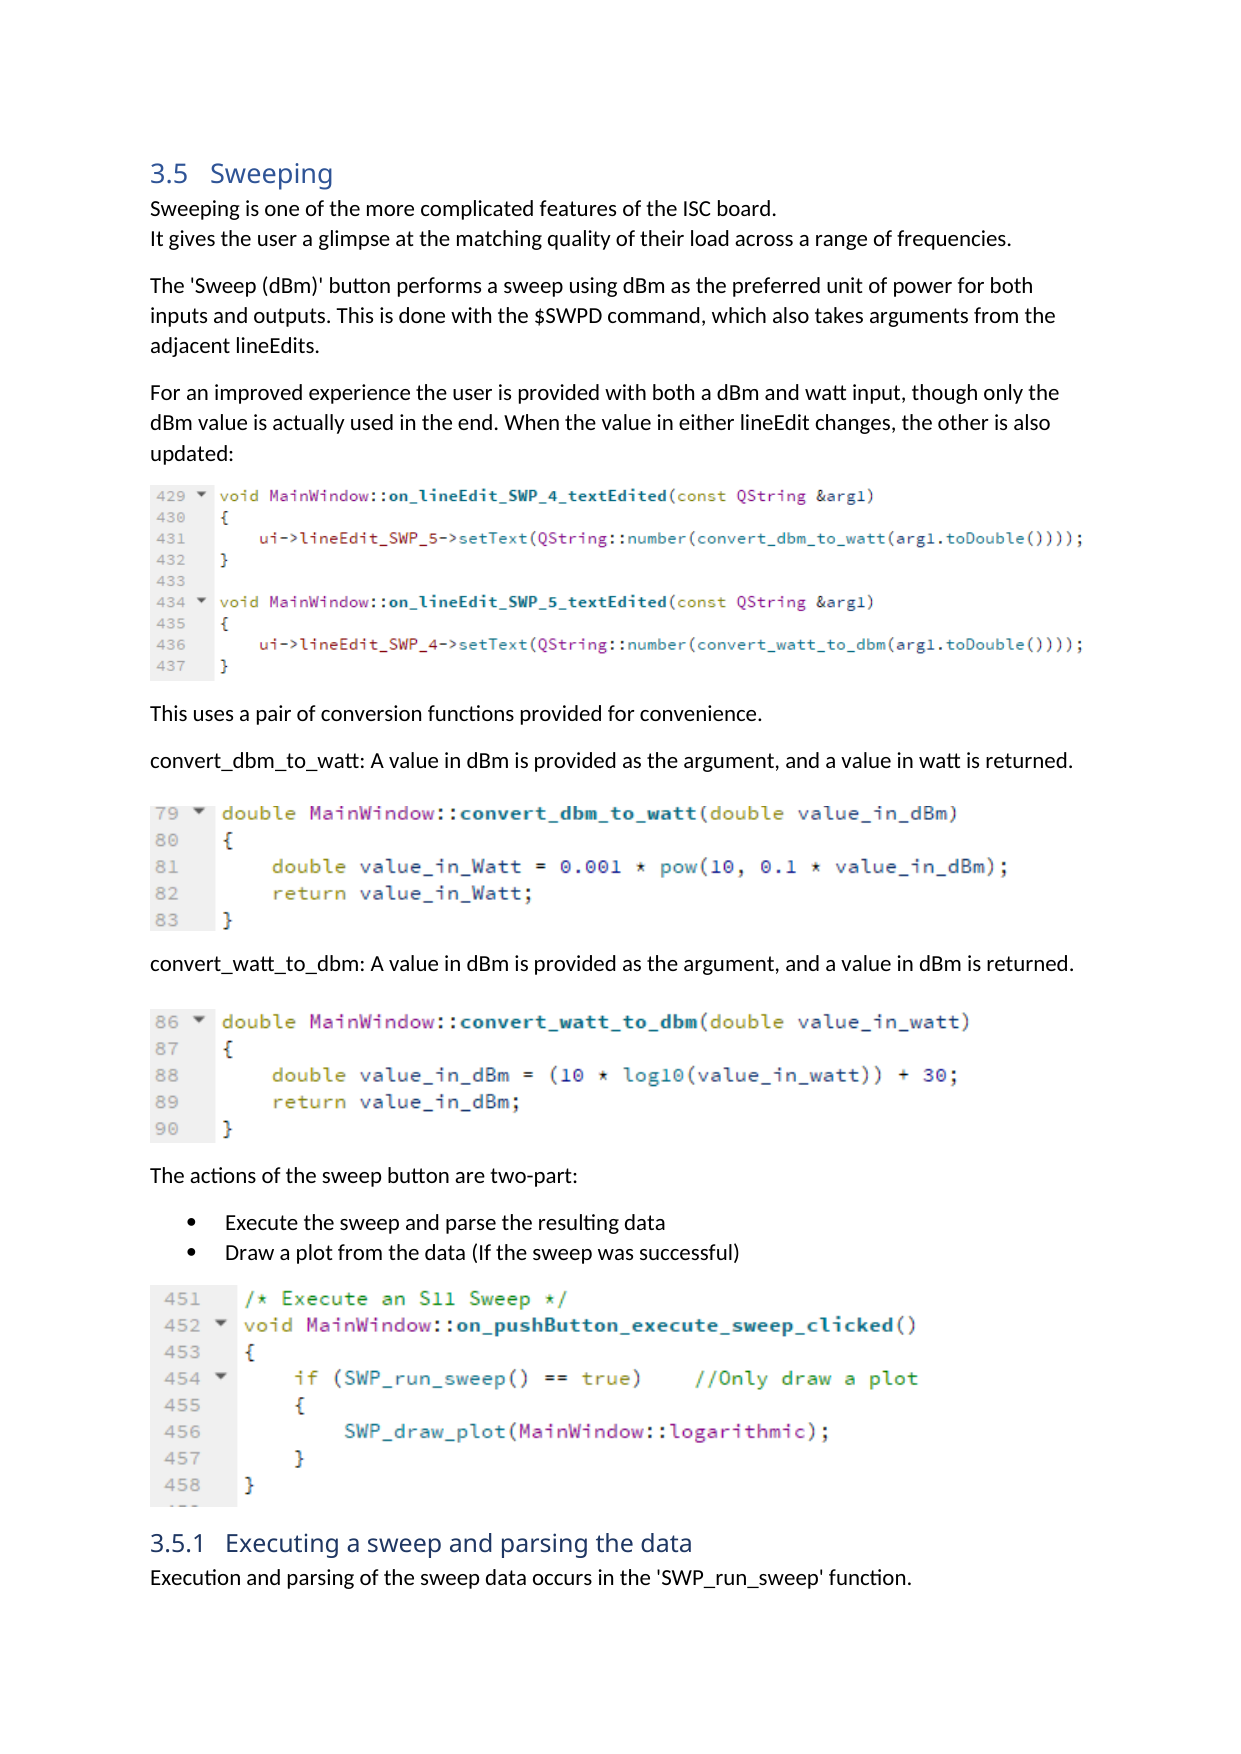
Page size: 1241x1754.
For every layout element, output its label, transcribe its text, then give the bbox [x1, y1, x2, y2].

list Draw a plot from the data (If the sweep was successful) [187, 1238, 1090, 1266]
text This uses a pair of conversion functions provided for convenience. [150, 699, 1090, 727]
subtitle Sweeping [150, 154, 1090, 191]
text Sweeping is one of the more complicated features of the ISC board. It gives the user a glimpse at the matching quality of their load across a range of frequencies. [150, 194, 1090, 252]
text The actions of the sweep button are two-part: [150, 1161, 1090, 1189]
text The 'Sweep (dBm)' button performs a sweep using dBm as the preferred unit of power for both inputs and outputs. This is done with the $SWPD command, which also takes arguments from the adjacent lineEdits. [150, 271, 1090, 359]
list Execute the sweep and parse the resulting data [187, 1208, 1090, 1236]
picture [150, 1285, 930, 1507]
text For an improved experience the user is provided with both a dBm and watt input, though only the dBm value is actually used in the end. When the value in either lineEdit changes, the other is also updated: [150, 378, 1090, 467]
picture [150, 485, 1091, 681]
picture [150, 806, 1014, 931]
subtitle Executing a sweep and parsing the data [150, 1526, 1090, 1560]
picture [150, 1009, 1014, 1143]
text Execution and parsing of the sweep data occurs in the 'SWP_run_sweep' function. [150, 1563, 1090, 1591]
